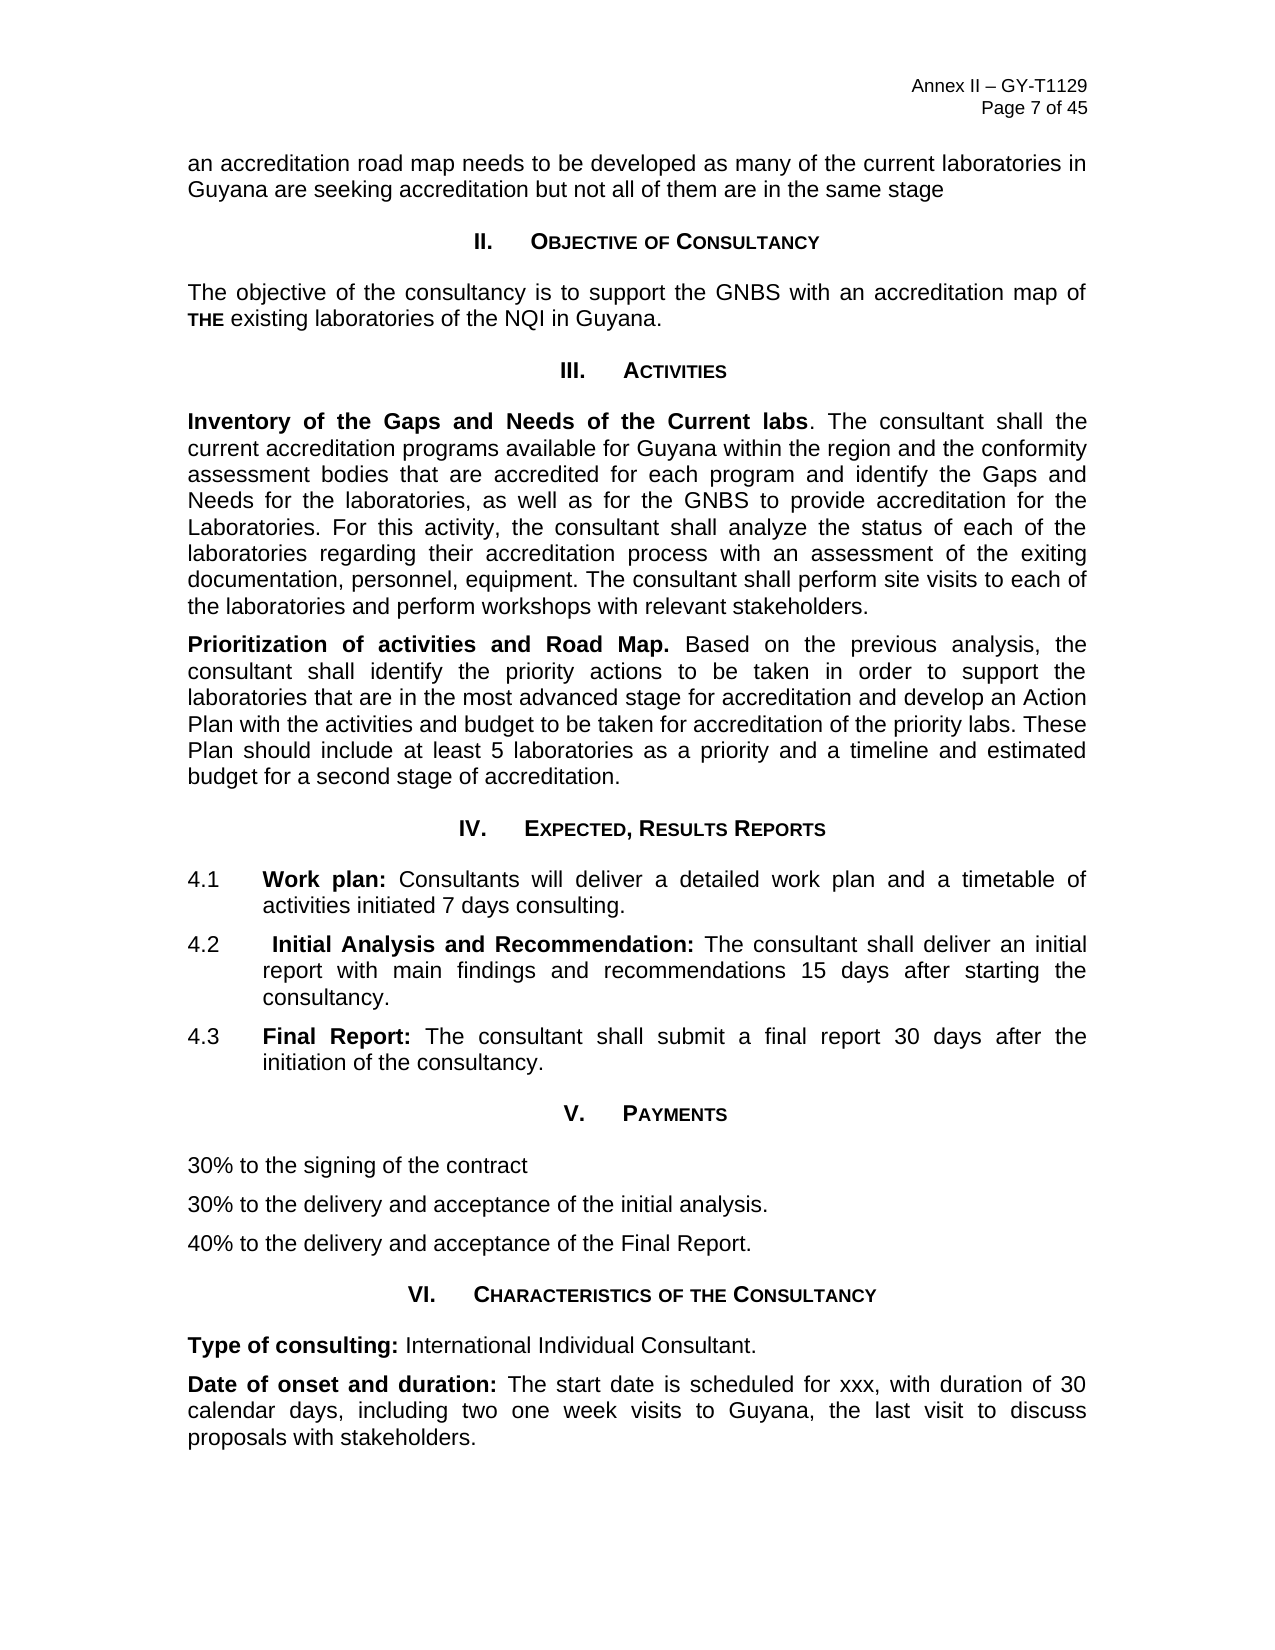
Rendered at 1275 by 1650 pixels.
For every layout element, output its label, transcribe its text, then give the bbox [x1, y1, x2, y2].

text Prioritization of activities and Road Map. Based on the previous analysis, the consultant shall identify the priority actions to be taken in order to support the laboratories that are in the most advanced stage for accreditation and develop an Action Plan with the activities and budget to be taken for accreditation of the priority labs. These Plan should include at least 5 laboratories as a priority and a timeline and estimated budget for a second stage of accreditation. [187, 631, 1087, 789]
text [187, 150, 1087, 203]
list Activities [225, 357, 1087, 383]
list Expected, Results Reports [225, 814, 1087, 841]
text 30% to the delivery and acceptance of the initial analysis. [187, 1191, 1087, 1217]
list Objective of Consultancy [225, 228, 1087, 254]
text 4.3 Final Report: The consultant shall submit a final report 30 days after the initiation of the consultancy. [187, 1023, 1087, 1075]
list Payments [225, 1100, 1087, 1127]
text Type of consulting: International Individual Consultant. [187, 1332, 1087, 1358]
text Date of onset and duration: The start date is scheduled for xxx, with duration of 30 calendar days, including two one week visits to Guyana, the last visit to discuss proposals with stakeholders. [187, 1371, 1087, 1450]
text The objective of the consultancy is to support the GNBS with an accreditation map of the existing laboratories of the NQI in Guyana. [187, 279, 1087, 332]
list Characteristics of the Consultancy [225, 1281, 1087, 1307]
text 4.2 Initial Analysis and Recommendation: The consultant shall deliver an initial report with main findings and recommendations 15 days after starting the consultancy. [187, 931, 1087, 1010]
text 4.1 Work plan: Consultants will deliver a detailed work plan and a timetable of activities initiated 7 days consulting. [187, 866, 1087, 919]
text 30% to the signing of the contract [187, 1152, 1087, 1178]
text 40% to the delivery and acceptance of the Final Report. [187, 1229, 1087, 1256]
text Inventory of the Gaps and Needs of the Current labs. The consultant shall the current accreditation programs available for Guyana within the region and the conformity assessment bodies that are accredited for each program and identify the Gaps and Needs for the laboratories, as well as for the GNBS to provide accreditation for the Laboratories. For this activity, the consultant shall analyze the status of each of the laboratories regarding their accreditation process with an assessment of the exiting documentation, personnel, equipment. The consultant shall perform site visits to each of the laboratories and perform workshops with relevant stakeholders. [187, 408, 1087, 619]
